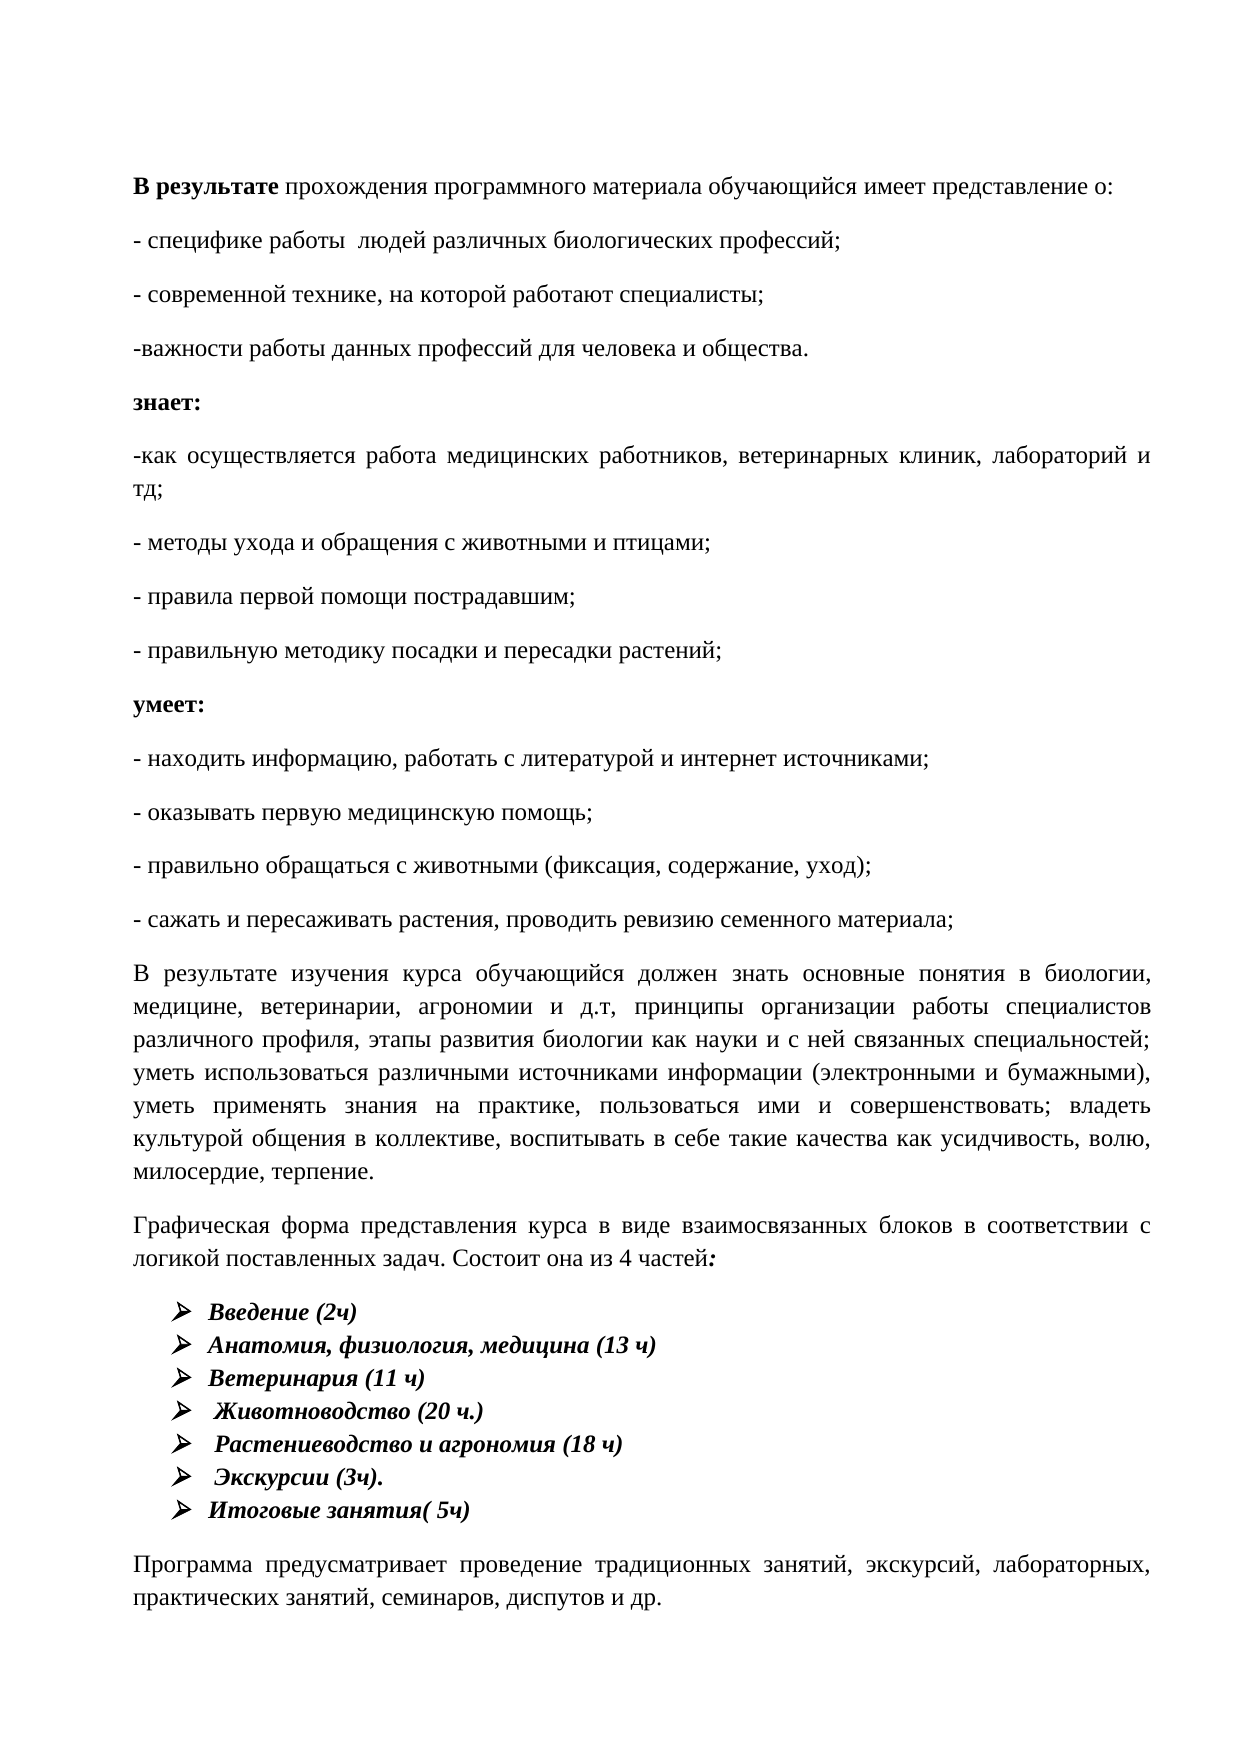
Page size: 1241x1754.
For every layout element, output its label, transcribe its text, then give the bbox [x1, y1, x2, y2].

text - методы ухода и обращения с животными и птицами; [133, 527, 1152, 556]
text В результате изучения курса обучающийся должен знать основные понятия в биологии, медицине, ветеринарии, агрономии и д.т, принципы организации работы специалистов различного профиля, этапы развития биологии как науки и с ней связанных специальностей; уметь использоваться различными источниками информации (электронными и бумажными), уметь применять знания на практике, пользоваться ими и совершенствовать; владеть культурой общения в коллективе, воспитывать в себе такие качества как усидчивость, волю, милосердие, терпение. [133, 958, 1152, 1185]
list Итоговые занятия( 5ч) [170, 1495, 1152, 1524]
text -важности работы данных профессий для человека и общества. [133, 333, 1152, 361]
list Ветеринария (11 ч) [170, 1363, 1152, 1392]
list Анатомия, физиология, медицина (13 ч) [170, 1330, 1152, 1359]
list Экскурсии (3ч). [170, 1462, 1152, 1491]
list Животноводство (20 ч.) [170, 1396, 1152, 1425]
text - специфике работы людей различных биологических профессий; [133, 225, 1152, 254]
list Введение (2ч) [170, 1297, 1152, 1326]
text - правильно обращаться с животными (фиксация, содержание, уход); [133, 850, 1152, 879]
text умеет: [133, 689, 1152, 718]
text - оказывать первую медицинскую помощь; [133, 797, 1152, 825]
text Программа предусматривает проведение традиционных занятий, экскурсий, лабораторных, практических занятий, семинаров, диспутов и др. [133, 1549, 1152, 1611]
text - современной технике, на которой работают специалисты; [133, 279, 1152, 308]
text Графическая форма представления курса в виде взаимосвязанных блоков в соответствии с логикой поставленных задач. Состоит она из 4 частей: [133, 1210, 1152, 1272]
text - правила первой помощи пострадавшим; [133, 581, 1152, 610]
list Растениеводство и агрономия (18 ч) [170, 1429, 1152, 1458]
text знает: [133, 387, 1152, 415]
text -как осуществляется работа медицинских работников, ветеринарных клиник, лабораторий и тд; [133, 440, 1152, 502]
text В результате прохождения программного материала обучающийся имеет представление о: [133, 171, 1152, 200]
text - правильную методику посадки и пересадки растений; [133, 635, 1152, 664]
text - находить информацию, работать с литературой и интернет источниками; [133, 743, 1152, 771]
text - сажать и пересаживать растения, проводить ревизию семенного материала; [133, 904, 1152, 933]
